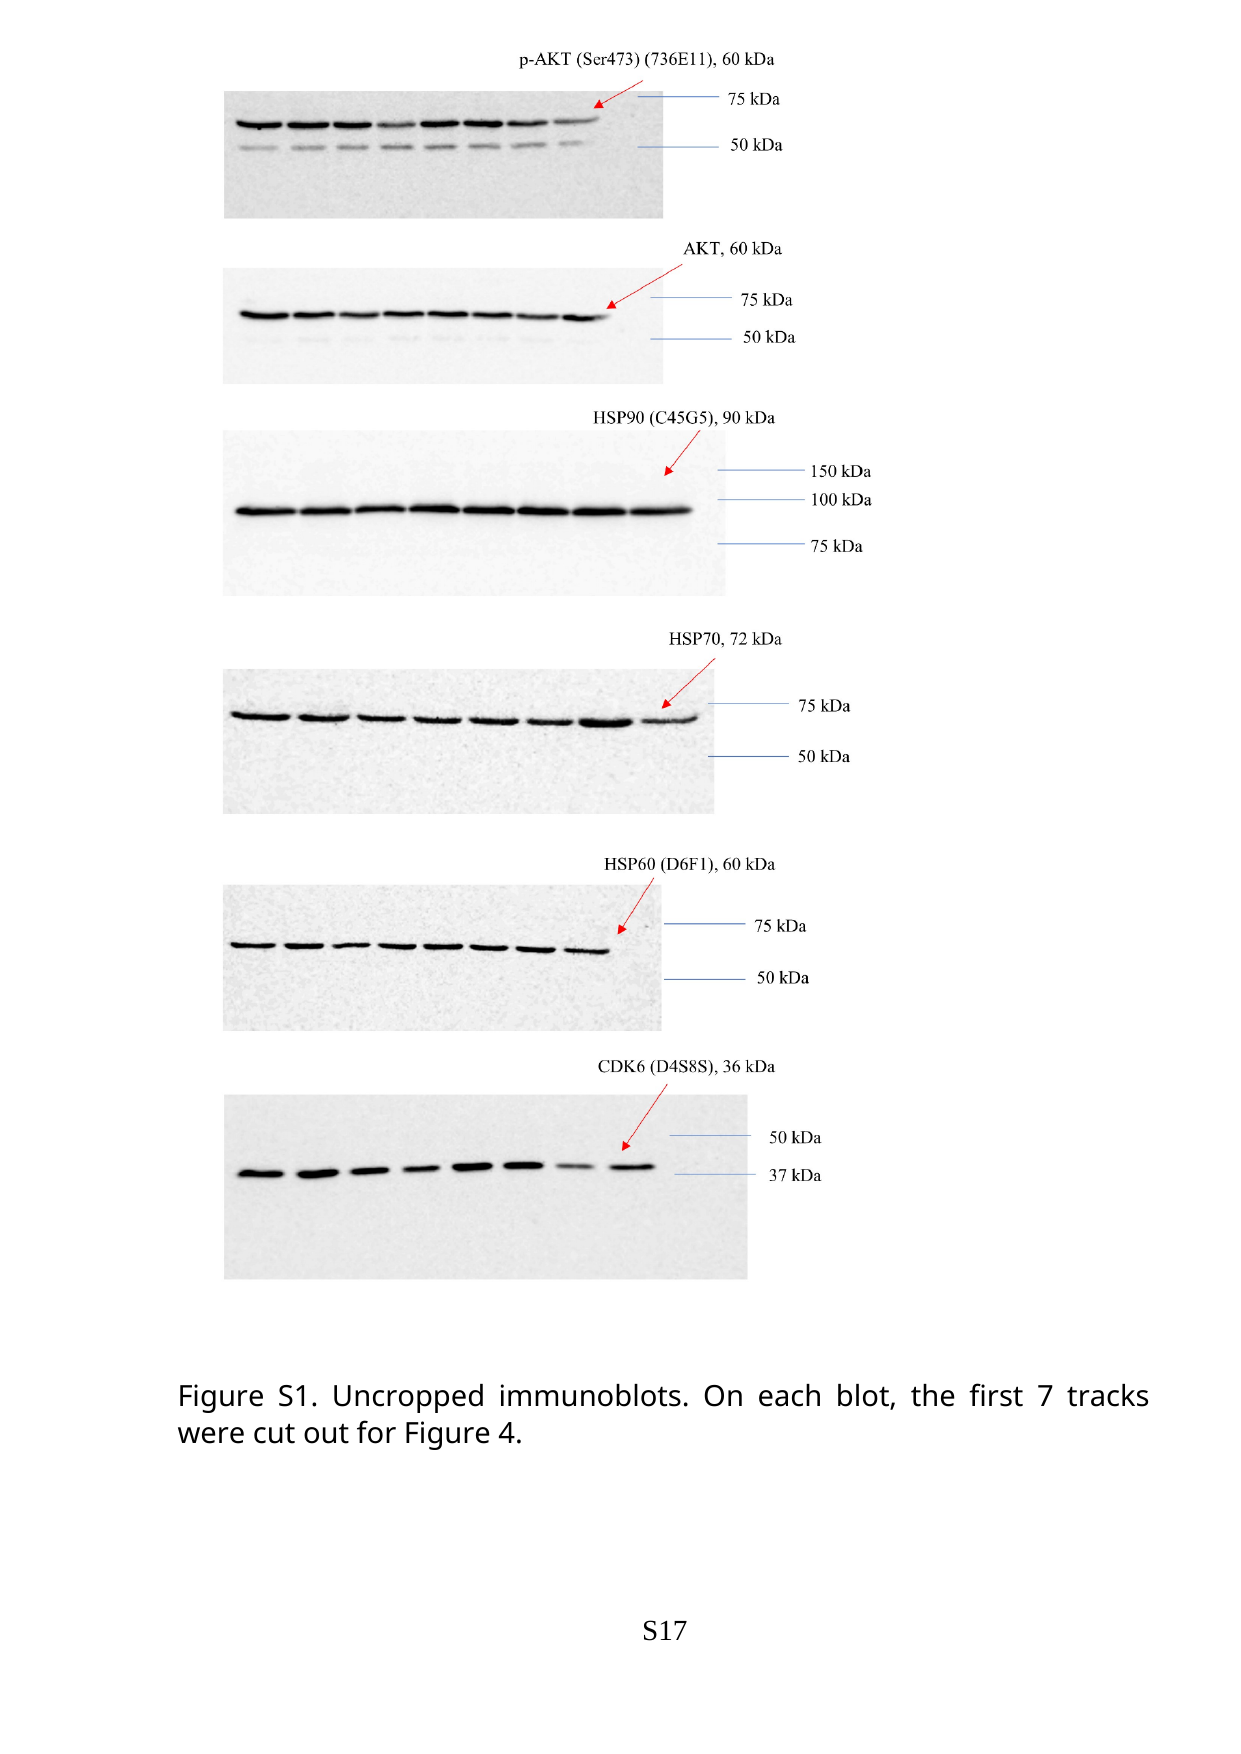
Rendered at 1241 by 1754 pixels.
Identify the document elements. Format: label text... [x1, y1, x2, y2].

text Figure S1. Uncropped immunoblots. On each blot, the first 7 tracks were cut out for Figure 4. [177, 1376, 1152, 1451]
picture [177, 0, 913, 1301]
